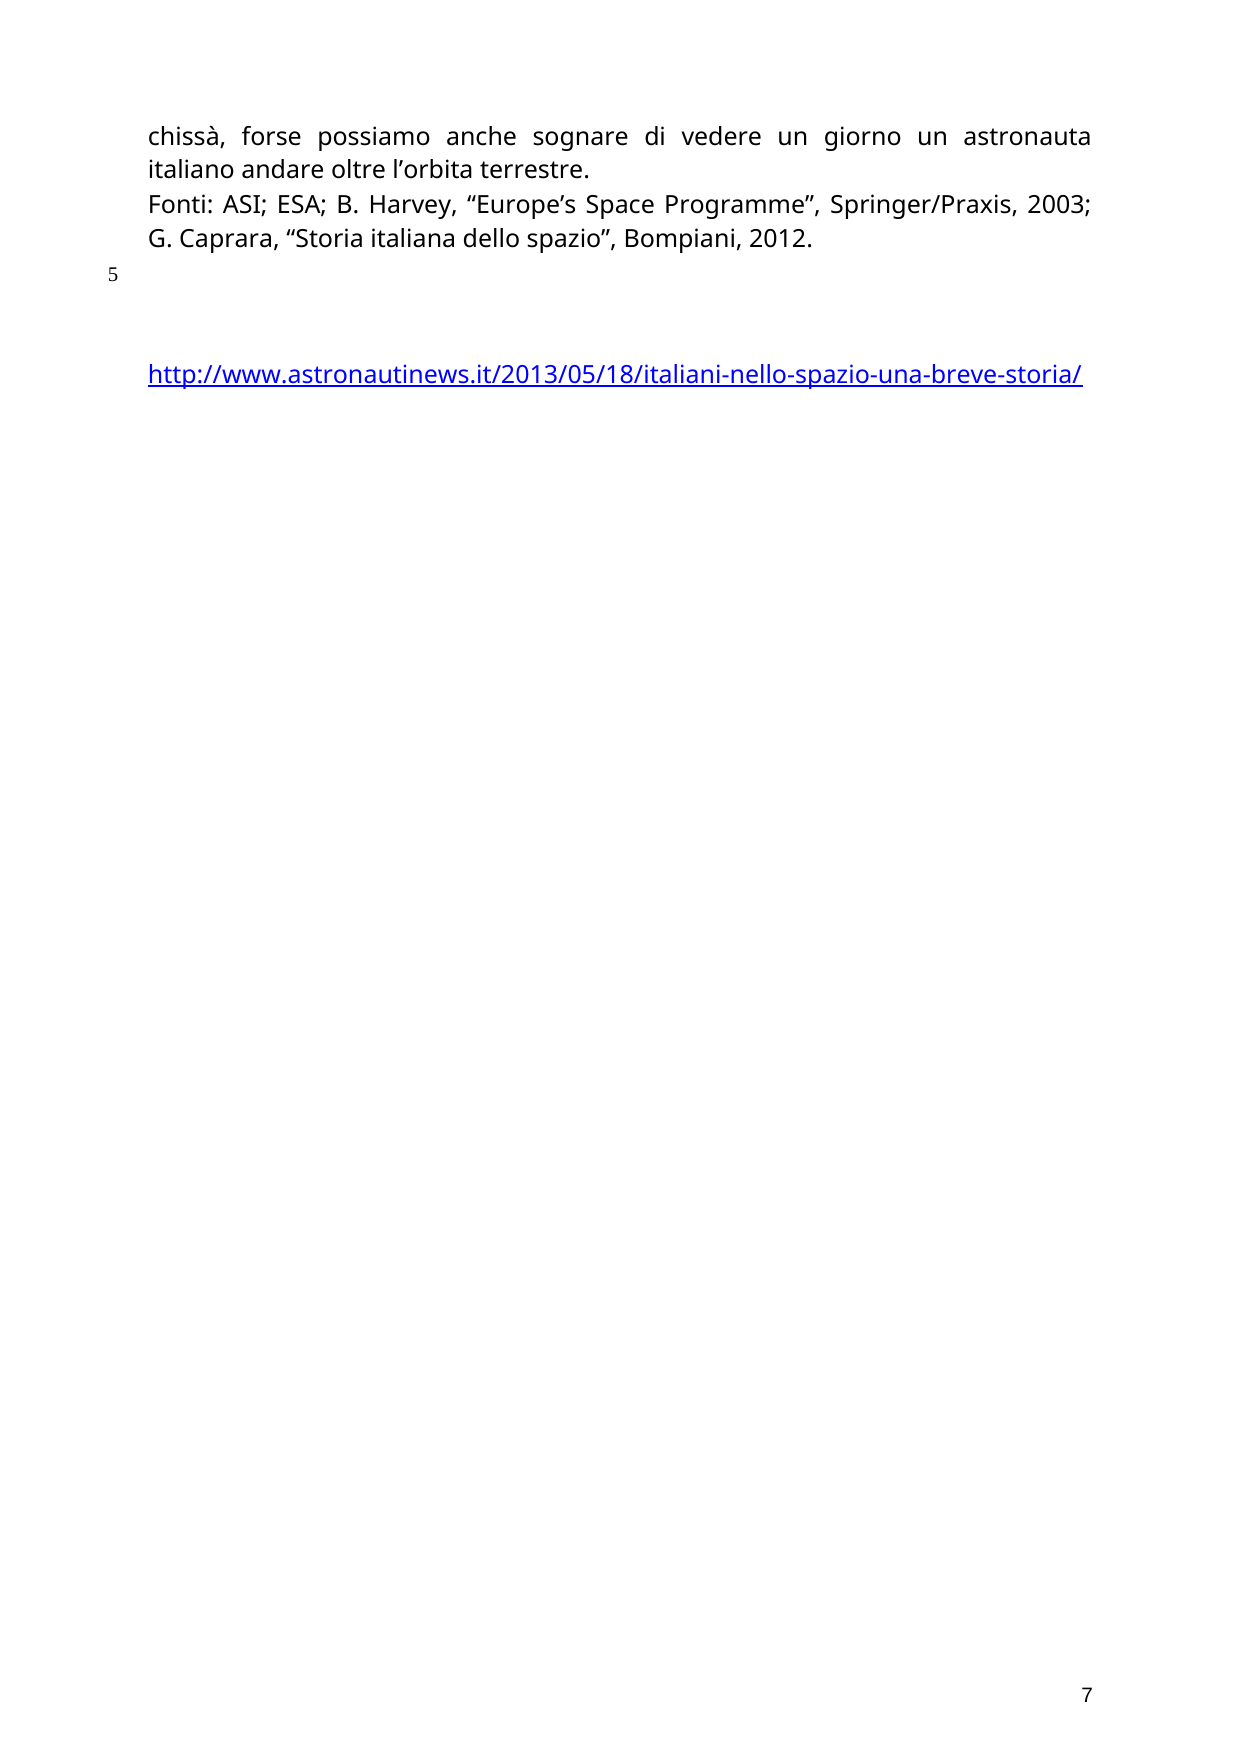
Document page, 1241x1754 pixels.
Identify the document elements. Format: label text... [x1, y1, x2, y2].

text Fonti: ASI; ESA; B. Harvey, “Europe’s Space Programme”, Springer/Praxis, 2003; G. Caprara, “Storia italiana dello spazio”, Bompiani, 2012. [148, 186, 1093, 254]
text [148, 118, 1093, 186]
text http://www.astronautinews.it/2013/05/18/italiani-nello-spazio-una-breve-storia/ [148, 357, 1093, 391]
